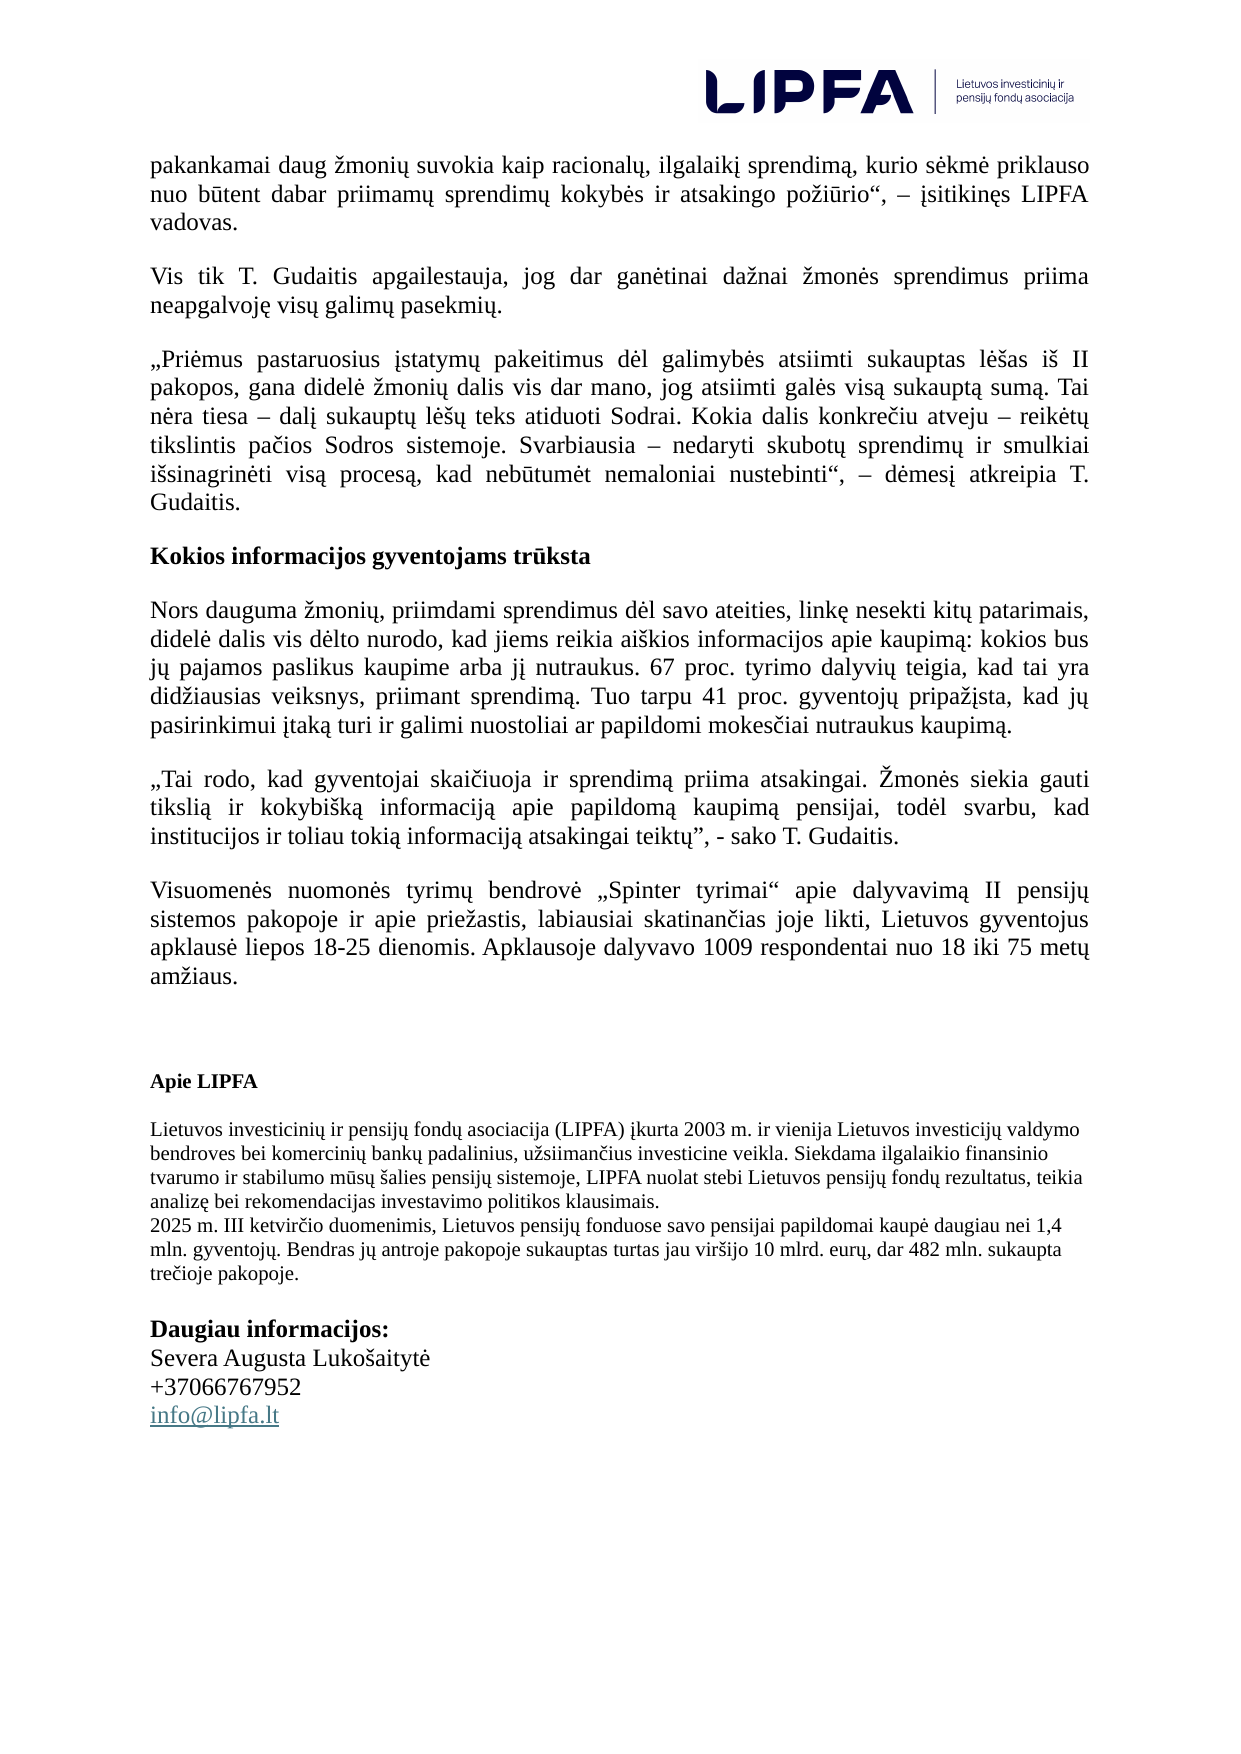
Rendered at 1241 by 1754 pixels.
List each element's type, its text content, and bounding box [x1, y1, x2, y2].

text Apie LIPFA [150, 1069, 1090, 1093]
text Kokios informacijos gyventojams trūksta [150, 541, 1090, 570]
text Lietuvos investicinių ir pensijų fondų asociacija (LIPFA) įkurta 2003 m. ir vienija Lietuvos investicijų valdymo bendroves bei komercinių bankų padalinius, užsiimančius investicine veikla. Siekdama ilgalaikio finansinio tvarumo ir stabilumo mūsų šalies pensijų sistemoje, LIPFA nuolat stebi Lietuvos pensijų fondų rezultatus, teikia analizę bei rekomendacijas investavimo politikos klausimais. [150, 1117, 1090, 1213]
text Daugiau informacijos: [150, 1314, 1090, 1343]
text Visuomenės nuomonės tyrimų bendrovė „Spinter tyrimai“ apie dalyvavimą II pensijų sistemos pakopoje ir apie priežastis, labiausiai skatinančias joje likti, Lietuvos gyventojus apklausė liepos 18-25 dienomis. Apklausoje dalyvavo 1009 respondentai nuo 18 iki 75 metų amžiaus. [150, 875, 1090, 990]
text info@lipfa.lt [150, 1400, 1090, 1429]
text 2025 m. III ketvirčio duomenimis, Lietuvos pensijų fonduose savo pensijai papildomai kaupė daugiau nei 1,4 mln. gyventojų. Bendras jų antroje pakopoje sukauptas turtas jau viršijo 10 mlrd. eurų, dar 482 mln. sukaupta trečioje pakopoje. [150, 1213, 1090, 1285]
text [150, 150, 1090, 236]
text Severa Augusta Lukošaitytė [150, 1343, 1090, 1372]
picture [697, 59, 1091, 123]
text „Tai rodo, kad gyventojai skaičiuoja ir sprendimą priima atsakingai. Žmonės siekia gauti tikslią ir kokybišką informaciją apie papildomą kaupimą pensijai, todėl svarbu, kad institucijos ir toliau tokią informaciją atsakingai teiktų”, - sako T. Gudaitis. [150, 764, 1090, 850]
text Nors dauguma žmonių, priimdami sprendimus dėl savo ateities, linkę nesekti kitų patarimais, didelė dalis vis dėlto nurodo, kad jiems reikia aiškios informacijos apie kaupimą: kokios bus jų pajamos paslikus kaupime arba jį nutraukus. 67 proc. tyrimo dalyvių teigia, kad tai yra didžiausias veiksnys, priimant sprendimą. Tuo tarpu 41 proc. gyventojų pripažįsta, kad jų pasirinkimui įtaką turi ir galimi nuostoliai ar papildomi mokesčiai nutraukus kaupimą. [150, 595, 1090, 739]
text +37066767952 [150, 1372, 1090, 1400]
text Vis tik T. Gudaitis apgailestauja, jog dar ganėtinai dažnai žmonės sprendimus priima neapgalvoję visų galimų pasekmių. [150, 261, 1090, 319]
text „Priėmus pastaruosius įstatymų pakeitimus dėl galimybės atsiimti sukauptas lėšas iš II pakopos, gana didelė žmonių dalis vis dar mano, jog atsiimti galės visą sukauptą sumą. Tai nėra tiesa – dalį sukauptų lėšų teks atiduoti Sodrai. Kokia dalis konkrečiu atveju – reikėtų tikslintis pačios Sodros sistemoje. Svarbiausia – nedaryti skubotų sprendimų ir smulkiai išsinagrinėti visą procesą, kad nebūtumėt nemaloniai nustebinti“, – dėmesį atkreipia T. Gudaitis. [150, 344, 1090, 516]
